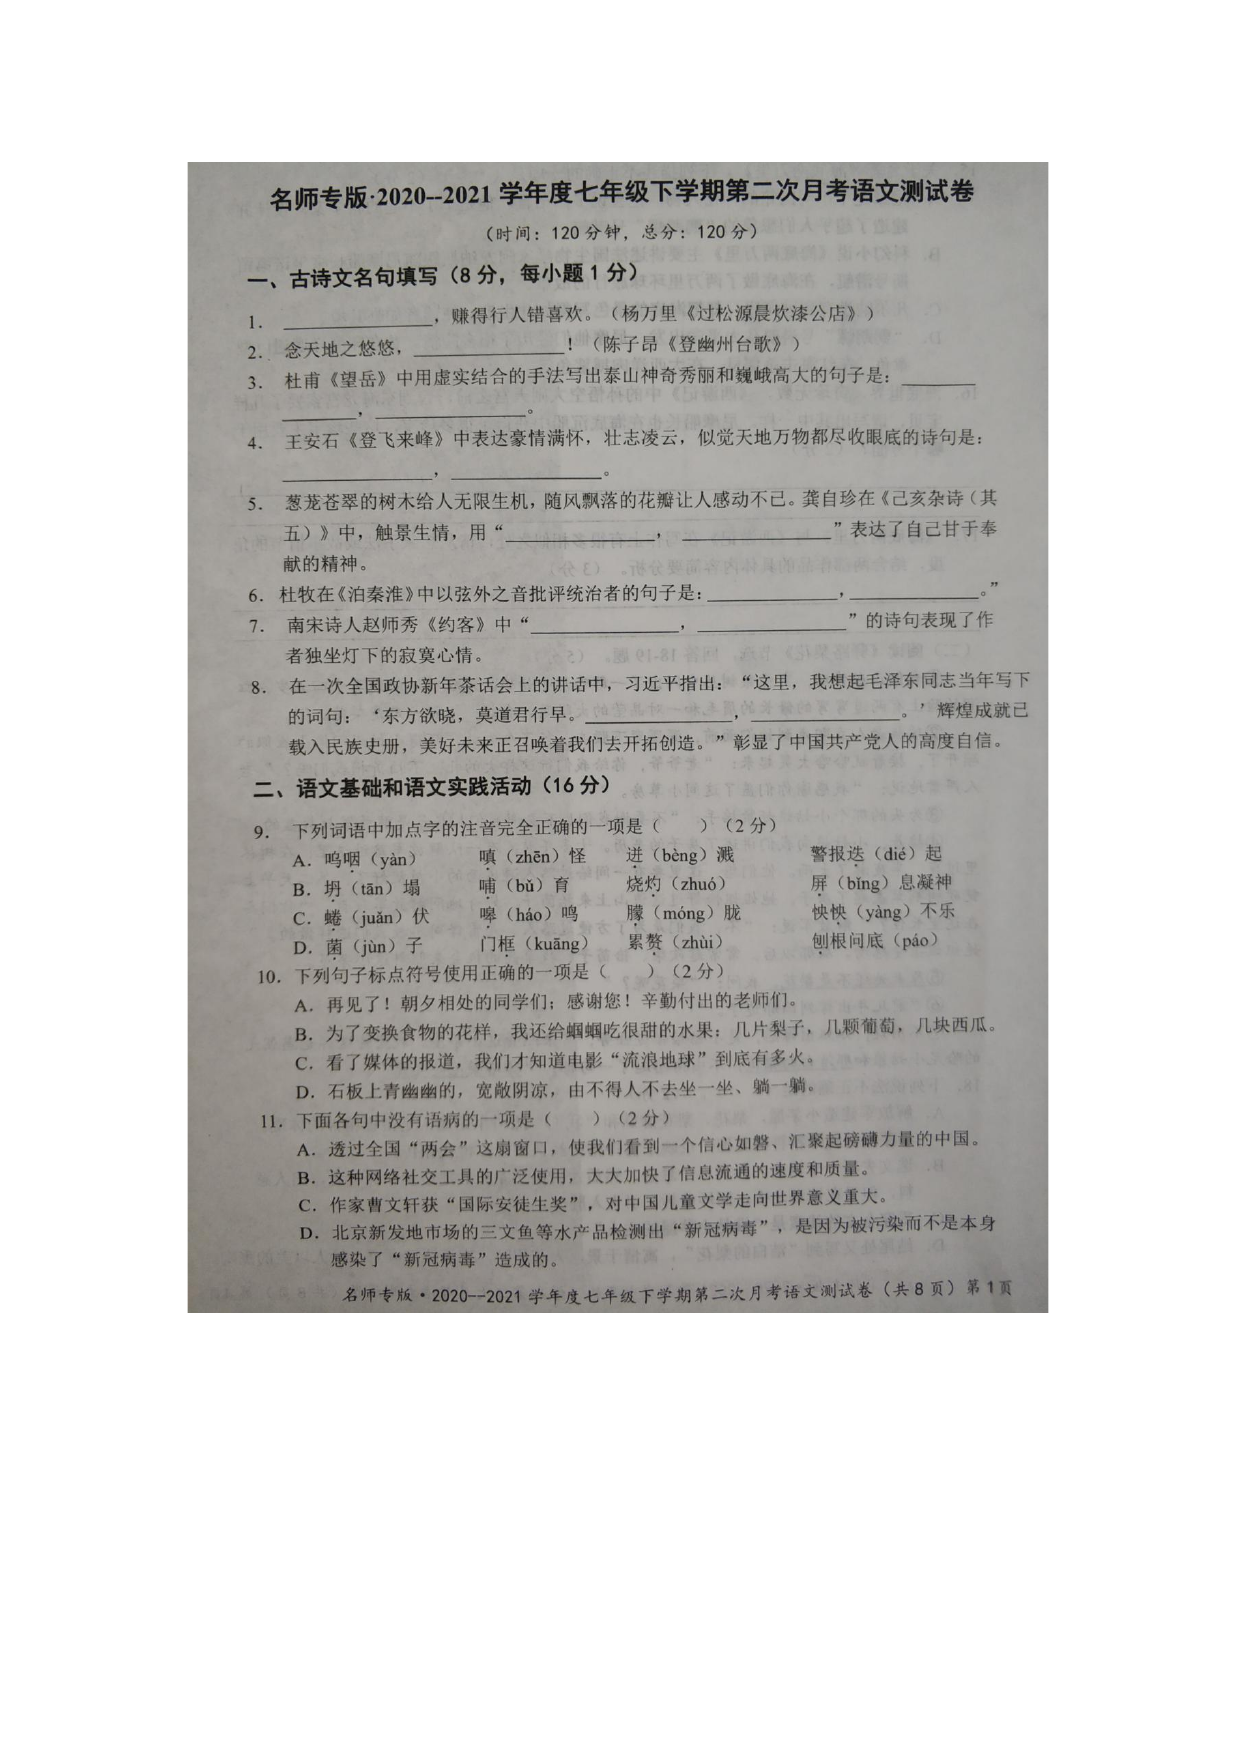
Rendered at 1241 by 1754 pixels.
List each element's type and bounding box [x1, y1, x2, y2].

picture [187, 162, 1049, 1313]
